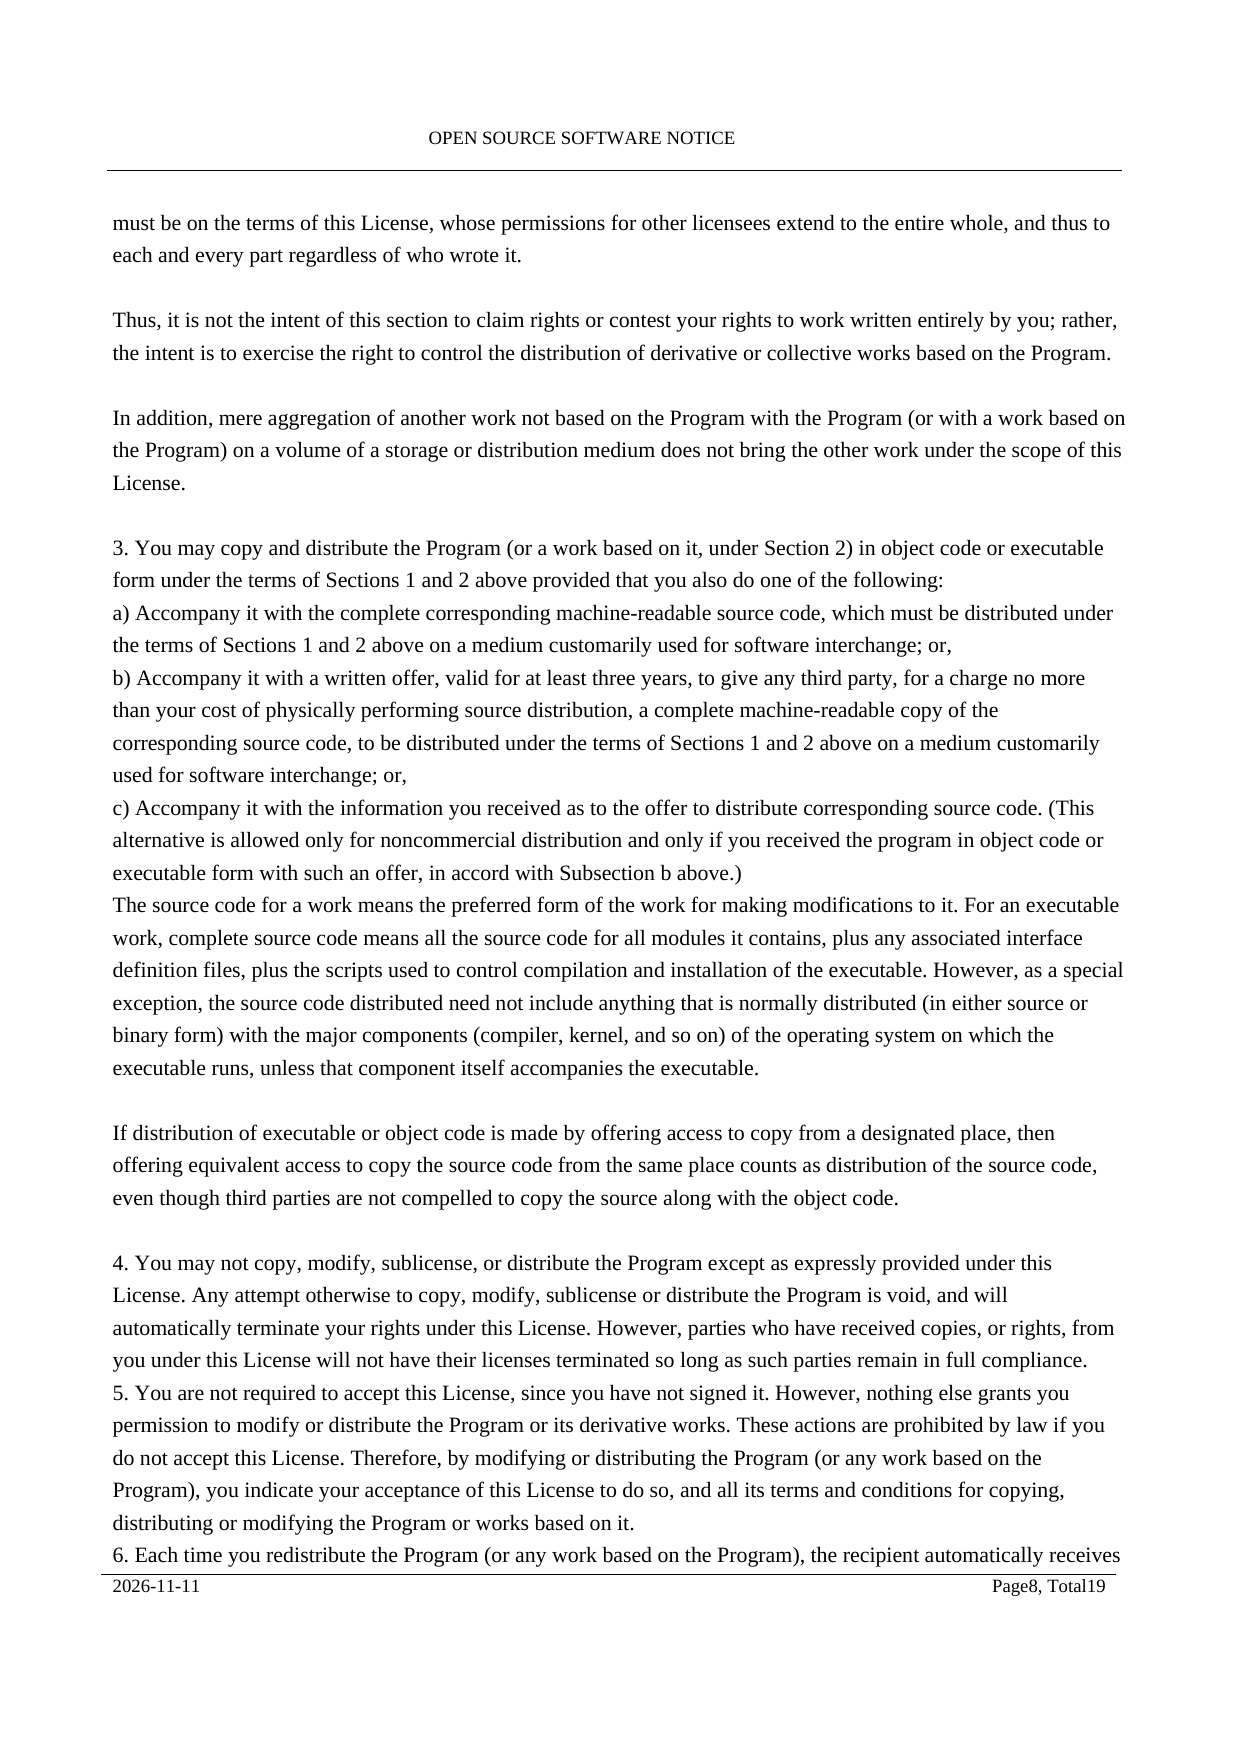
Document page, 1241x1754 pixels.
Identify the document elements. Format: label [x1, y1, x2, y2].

text [112, 206, 1128, 1571]
